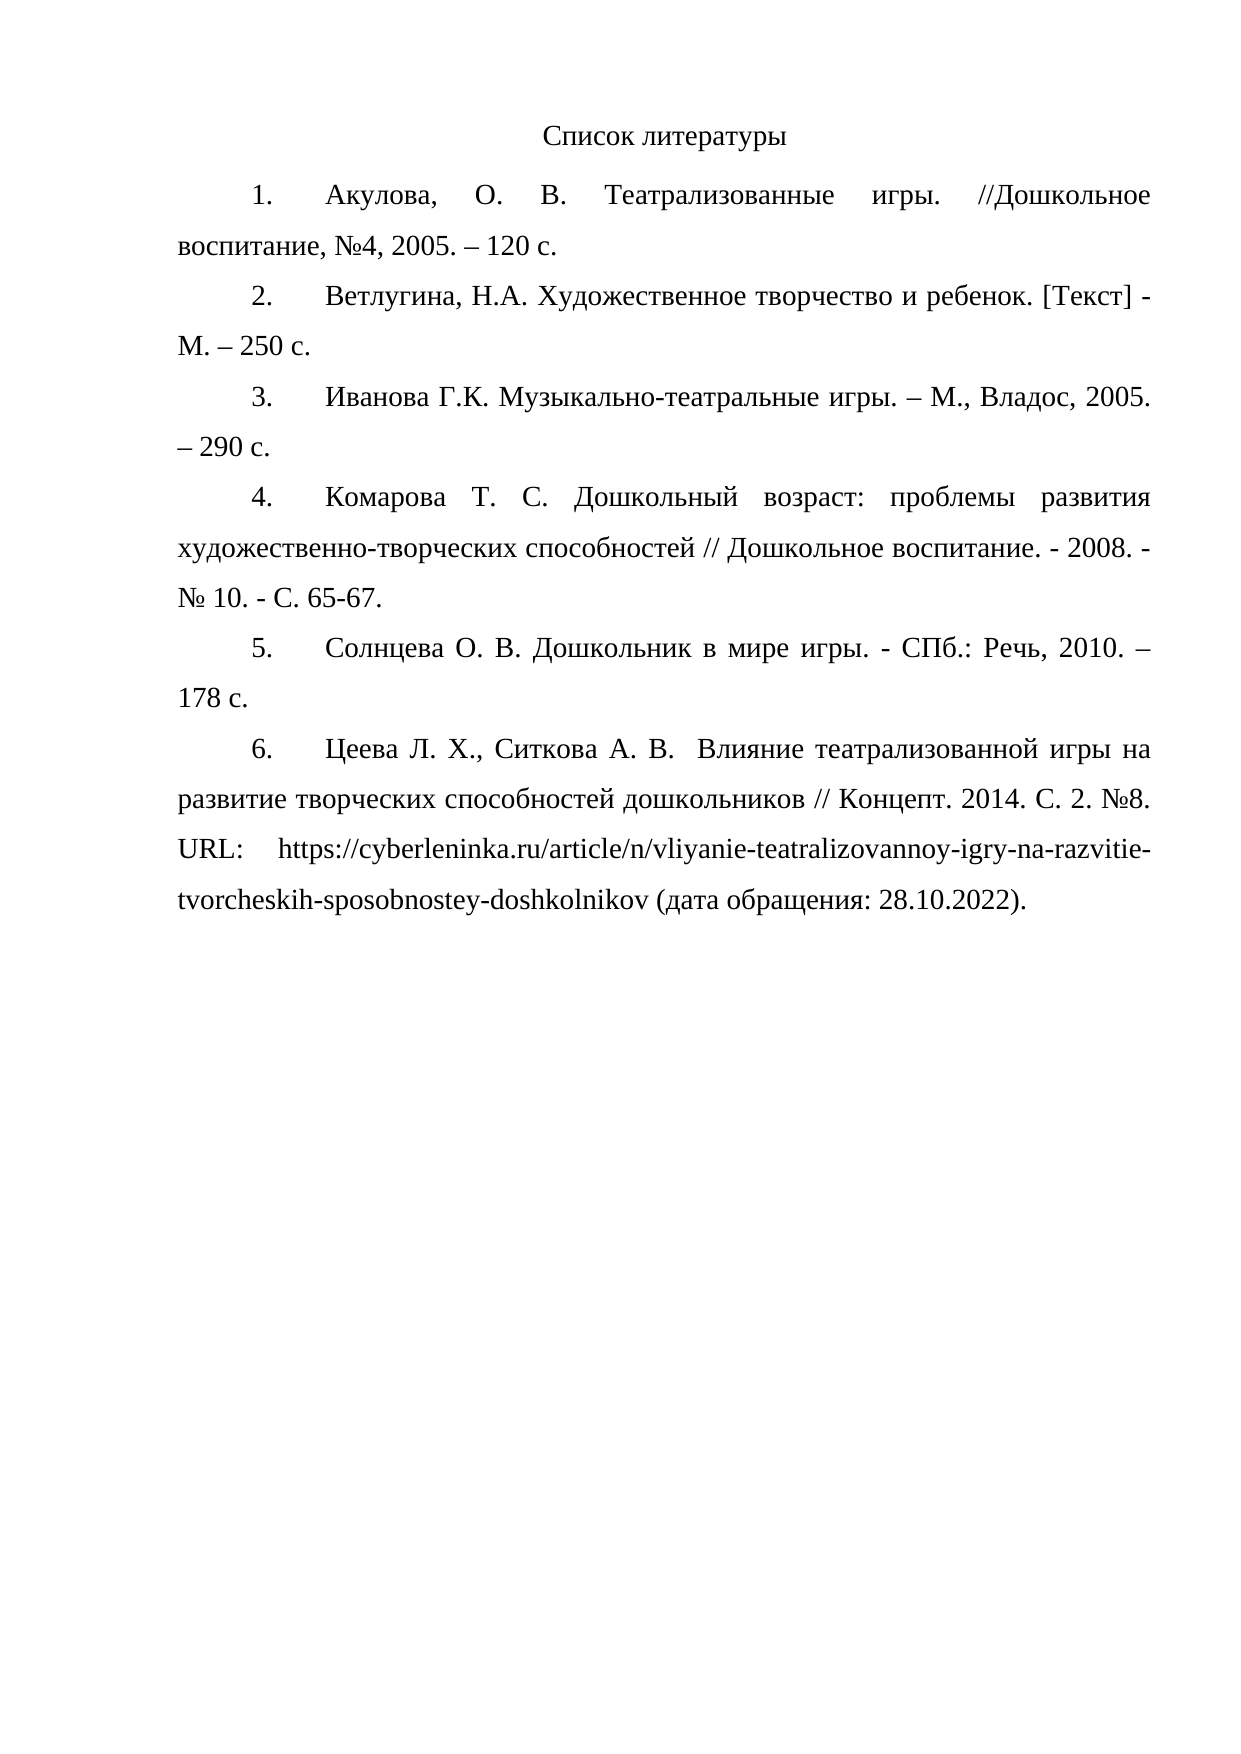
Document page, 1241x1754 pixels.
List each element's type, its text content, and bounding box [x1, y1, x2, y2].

list Цеева Л. Х., Ситкова А. В. Влияние театрализованной игры на развитие творческих способностей дошкольников // Концепт. 2014. С. 2. №8. URL: https://cyberleninka.ru/article/n/vliyanie-teatralizovannoy-igry-na-razvitie-tvorcheskih-sposobnostey-doshkolnikov (дата обращения: 28.10.2022). [177, 731, 1152, 915]
text Список литературы [177, 118, 1152, 152]
list Солнцева О. В. Дошкольник в мире игры. - СПб.: Речь, 2010. – 178 с. [177, 630, 1152, 714]
list Ветлугина, Н.А. Художественное творчество и ребенок. [Текст] - М. – 250 с. [177, 278, 1152, 362]
list Иванова Г.К. Музыкально-театральные игры. – М., Владос, 2005. – 290 с. [177, 379, 1152, 463]
list Акулова, О. В. Театрализованные игры. //Дошкольное воспитание, №4, 2005. – 120 с. [177, 177, 1152, 261]
list Комарова Т. С. Дошкольный возраст: проблемы развития художественно-творческих способностей // Дошкольное воспитание. - 2008. - № 10. - С. 65-67. [177, 479, 1152, 613]
